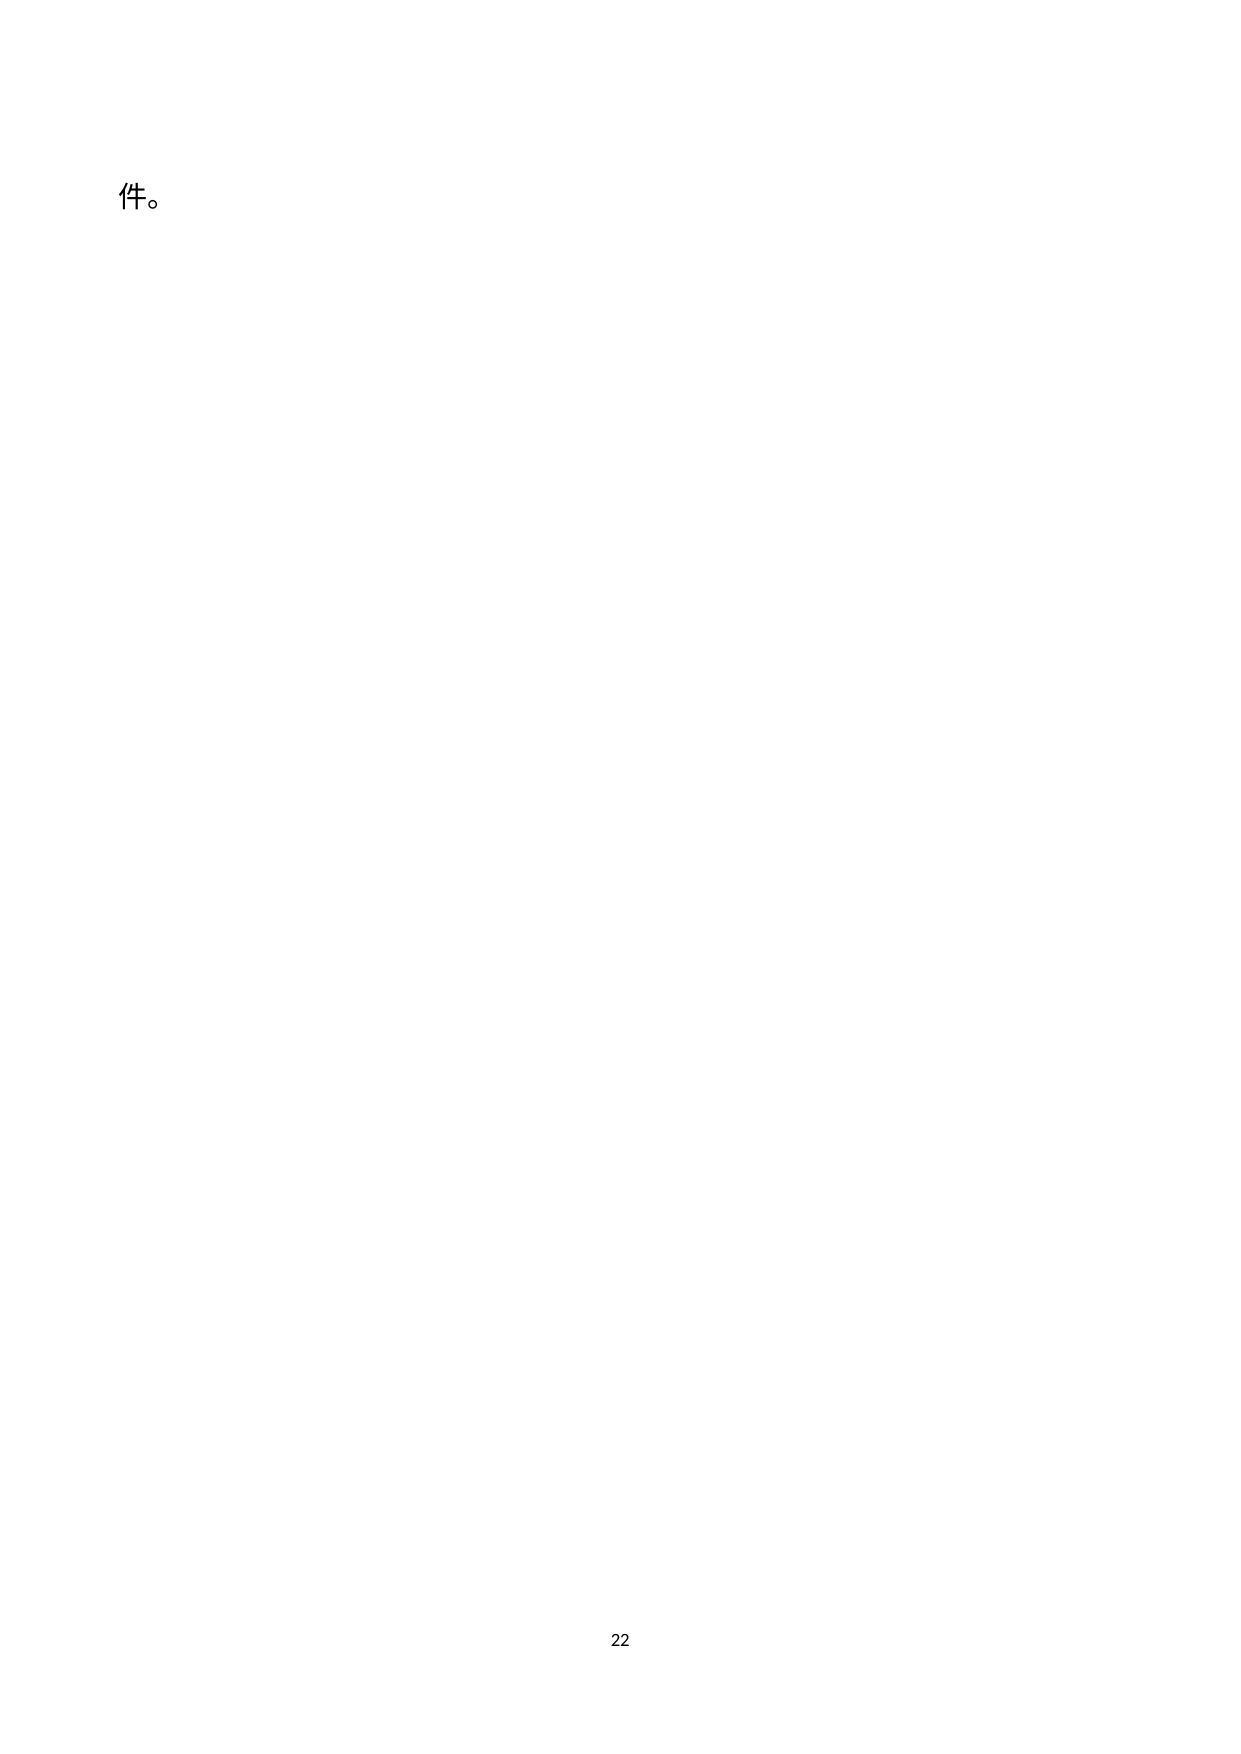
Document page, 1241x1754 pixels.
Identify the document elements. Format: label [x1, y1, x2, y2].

text [118, 162, 1122, 227]
